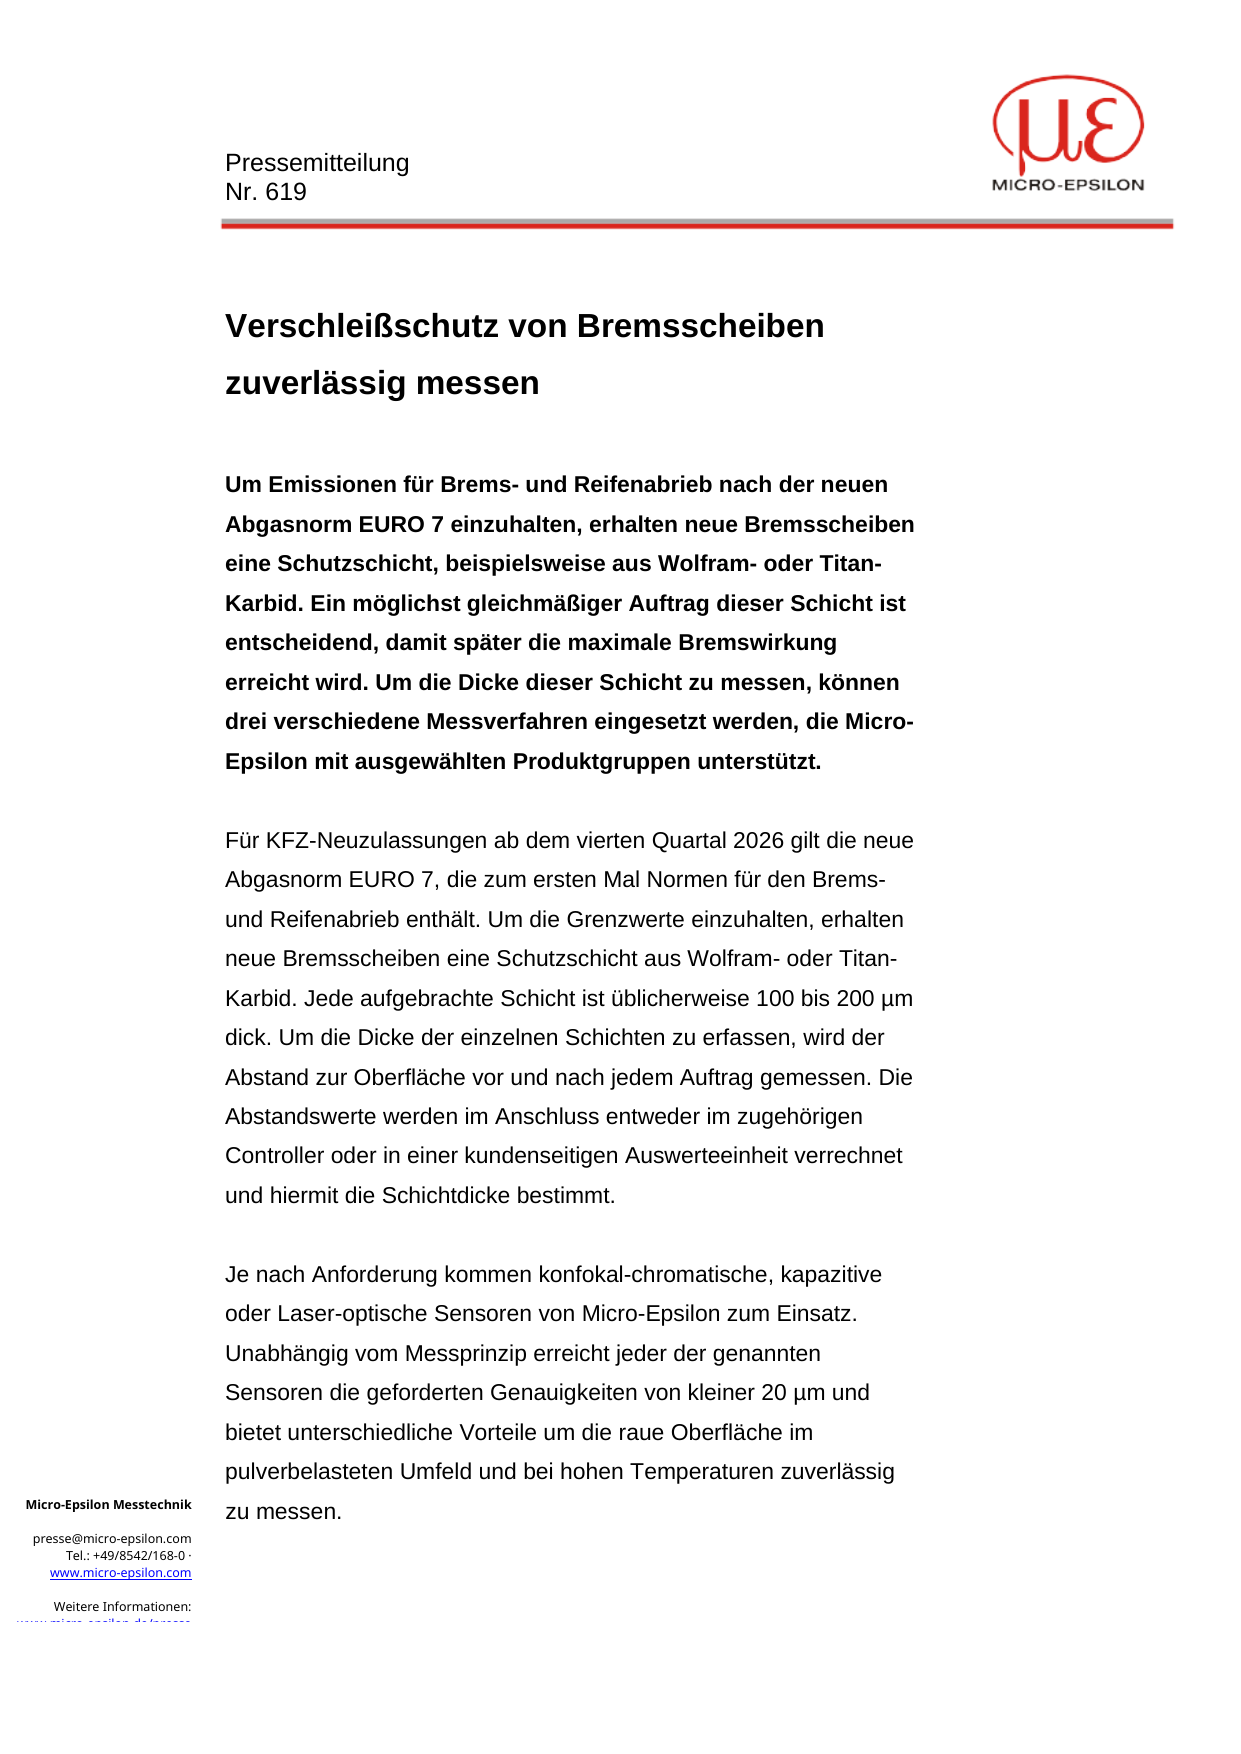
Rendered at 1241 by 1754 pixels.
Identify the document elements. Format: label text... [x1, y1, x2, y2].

text Je nach Anforderung kommen konfokal-chromatische, kapazitive oder Laser-optische Sensoren von Micro-Epsilon zum Einsatz. Unabhängig vom Messprinzip erreicht jeder der genannten Sensoren die geforderten Genauigkeiten von kleiner 20 µm und bietet unterschiedliche Vorteile um die raue Oberfläche im pulverbelasteten Umfeld und bei hohen Temperaturen zuverlässig zu messen. [225, 1261, 919, 1524]
text Verschleißschutz von Bremsscheiben zuverlässig messen [225, 306, 919, 402]
text Um Emissionen für Brems- und Reifenabrieb nach der neuen Abgasnorm EURO 7 einzuhalten, erhalten neue Bremsscheiben eine Schutzschicht, beispielsweise aus Wolfram- oder Titan-Karbid. Ein möglichst gleichmäßiger Auftrag dieser Schicht ist entscheidend, damit später die maximale Bremswirkung erreicht wird. Um die Dicke dieser Schicht zu messen, können drei verschiedene Messverfahren eingesetzt werden, die Micro-Epsilon mit ausgewählten Produktgruppen unterstützt. [225, 471, 919, 774]
text Pressemitteilung [225, 148, 919, 176]
text Für KFZ-Neuzulassungen ab dem vierten Quartal 2026 gilt die neue Abgasnorm EURO 7, die zum ersten Mal Normen für den Brems- und Reifenabrieb enthält. Um die Grenzwerte einzuhalten, erhalten neue Bremsscheiben eine Schutzschicht aus Wolfram- oder Titan-Karbid. Jede aufgebrachte Schicht ist üblicherweise 100 bis 200 µm dick. Um die Dicke der einzelnen Schichten zu erfassen, wird der Abstand zur Oberfläche vor und nach jedem Auftrag gemessen. Die Abstandswerte werden im Anschluss entweder im zugehörigen Controller oder in einer kundenseitigen Auswerteeinheit verrechnet und hiermit die Schichtdicke bestimmt. [225, 827, 919, 1208]
text Nr. 619 [225, 176, 919, 205]
